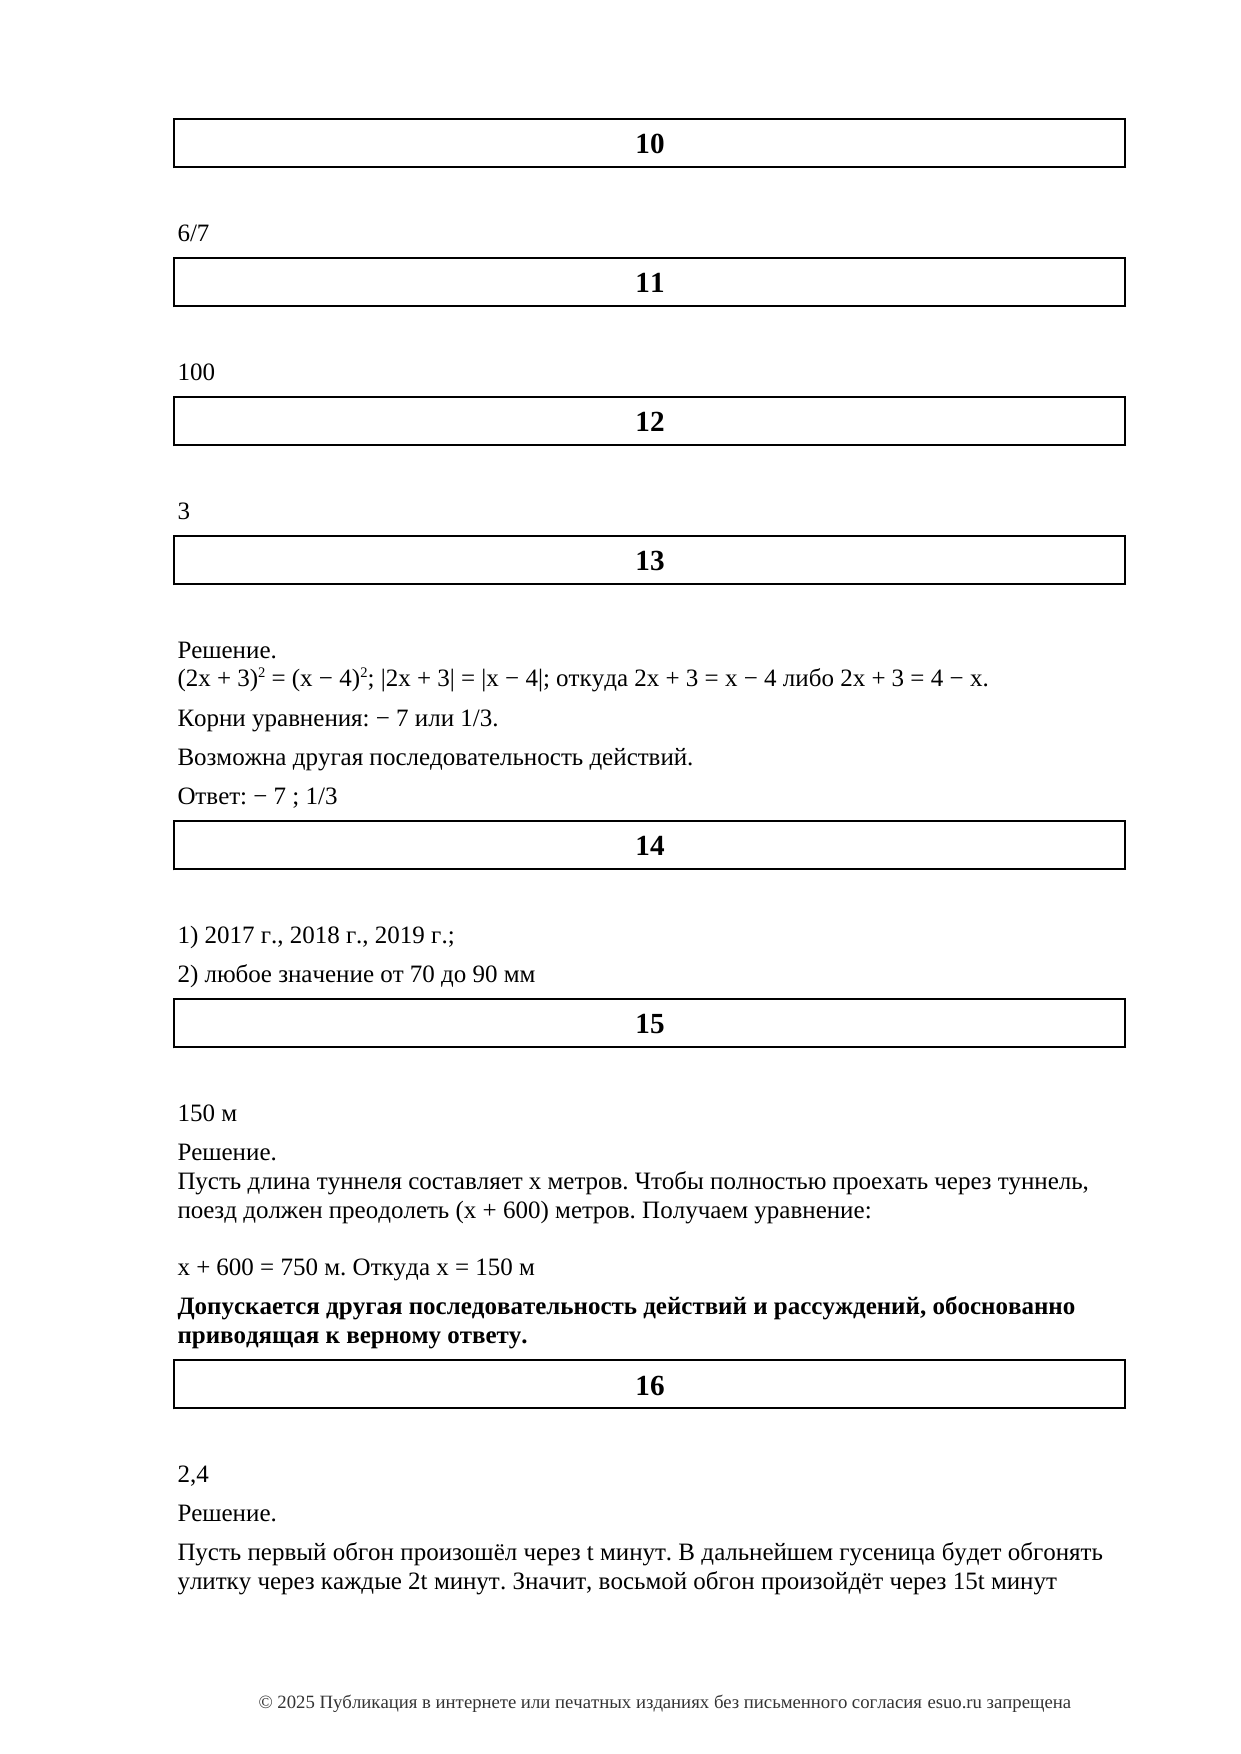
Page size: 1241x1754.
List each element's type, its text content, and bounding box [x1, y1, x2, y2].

subtitle 15 [175, 1000, 1124, 1046]
text 6/7 [177, 218, 1122, 247]
text Ответ: − 7 ; 1/3 [177, 781, 1122, 810]
text Решение. [177, 1498, 1122, 1527]
text 1) 2017 г., 2018 г., 2019 г.; [177, 920, 1122, 949]
subtitle 14 [175, 822, 1124, 868]
text 2) любое значение от 70 до 90 мм [177, 959, 1122, 988]
text Решение. (2x + 3)2 = (x − 4)2; |2x + 3| = |x − 4|; откуда 2x + 3 = x − 4 либо 2x + 3 = 4 − x. [177, 635, 1122, 692]
text Допускается другая последовательность действий и рассуждений, обоснованно приводящая к верному ответу. [177, 1291, 1122, 1349]
text Решение. Пусть длина туннеля составляет x метров. Чтобы полностью проехать через туннель, поезд должен преодолеть (x + 600) метров. Получаем уравнение: x + 600 = 750 м. Откуда x = 150 м [177, 1137, 1122, 1281]
text 2,4 [177, 1459, 1122, 1488]
text 100 [177, 357, 1122, 386]
text Возможна другая последовательность действий. [177, 742, 1122, 771]
text 3 [177, 496, 1122, 524]
text Корни уравнения: − 7 или 1/3. [177, 703, 1122, 731]
subtitle 13 [175, 537, 1124, 583]
subtitle 11 [175, 259, 1124, 305]
subtitle 10 [175, 120, 1124, 166]
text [177, 1537, 1122, 1595]
subtitle 16 [175, 1361, 1124, 1407]
text 150 м [177, 1098, 1122, 1127]
subtitle 12 [175, 398, 1124, 444]
